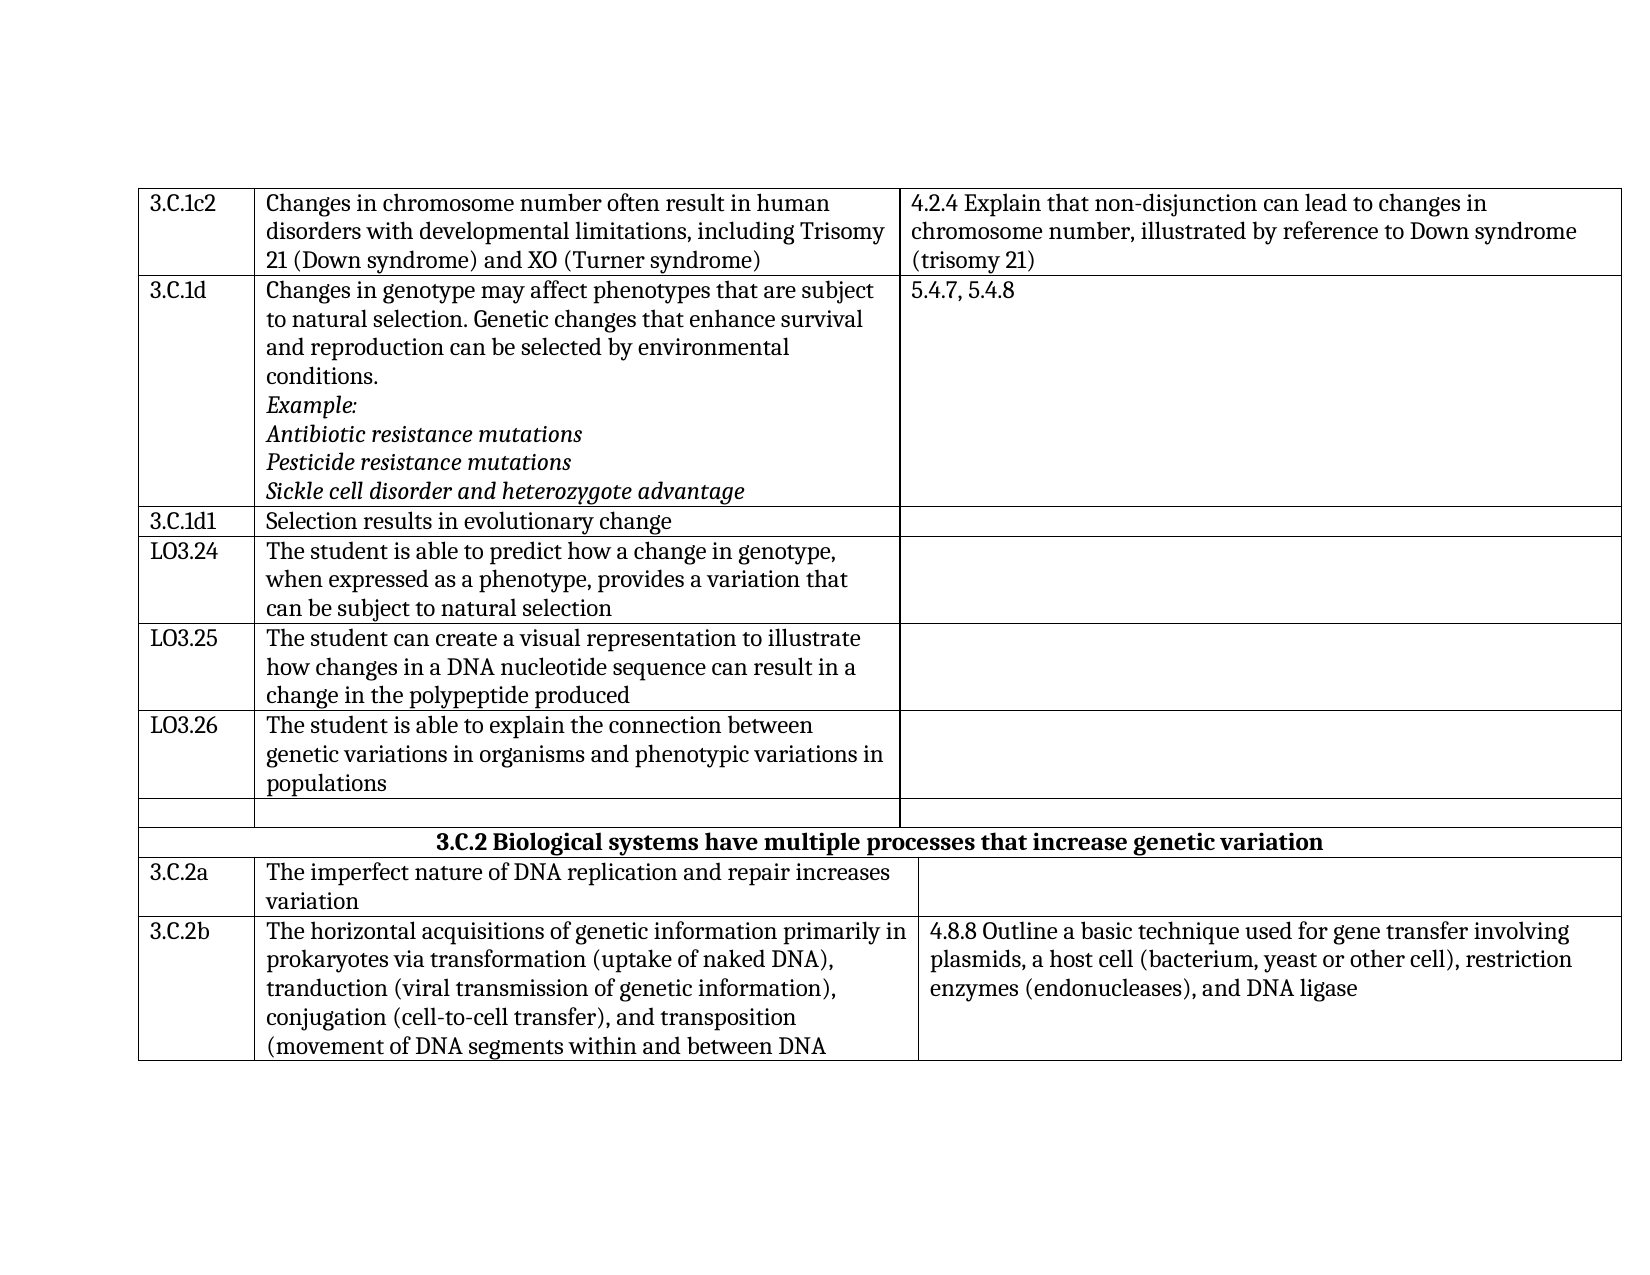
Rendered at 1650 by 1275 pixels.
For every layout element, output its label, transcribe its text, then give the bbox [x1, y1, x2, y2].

table_cell 5.4.7, 5.4.8 [901, 276, 1621, 506]
table_cell Selection results in evolutionary change [255, 507, 899, 536]
table_cell [901, 799, 1621, 827]
table_cell 3.C.1d [139, 276, 254, 506]
table_cell [901, 537, 1621, 623]
table_cell LO3.25 [139, 624, 254, 710]
table_cell [139, 799, 254, 827]
table_cell The student can create a visual representation to illustrate how changes in a DNA nucleotide sequence can result in a change in the polypeptide produced [255, 624, 899, 710]
table_cell 3.C.2b [139, 917, 254, 1060]
table_cell 3.C.2a [139, 858, 254, 916]
table_cell 4.2.4 Explain that non-disjunction can lead to changes in chromosome number, illustrated by reference to Down syndrome (trisomy 21) [901, 189, 1621, 275]
table_cell [901, 624, 1621, 710]
table_cell [901, 507, 1621, 536]
table_cell LO3.26 [139, 711, 254, 797]
table_cell [255, 799, 899, 827]
table_cell Changes in genotype may affect phenotypes that are subject to natural selection. Genetic changes that enhance survival and reproduction can be selected by environmental conditions. Example: Antibiotic resistance mutations Pesticide resistance mutations Sickle cell disorder and heterozygote advantage [255, 276, 899, 506]
table_cell The student is able to predict how a change in genotype, when expressed as a phenotype, provides a variation that can be subject to natural selection [255, 537, 899, 623]
table_cell The student is able to explain the connection between genetic variations in organisms and phenotypic variations in populations [255, 711, 899, 797]
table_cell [255, 917, 918, 1060]
table_cell LO3.24 [139, 537, 254, 623]
table_cell 3.C.2 Biological systems have multiple processes that increase genetic variation [139, 828, 1621, 857]
table_cell [901, 711, 1621, 797]
table_cell 3.C.1d1 [139, 507, 254, 536]
table_cell Changes in chromosome number often result in human disorders with developmental limitations, including Trisomy 21 (Down syndrome) and XO (Turner syndrome) [255, 189, 899, 275]
table_cell 3.C.1c2 [139, 189, 254, 275]
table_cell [919, 917, 1621, 1060]
table_cell The imperfect nature of DNA replication and repair increases variation [255, 858, 918, 916]
table_cell [919, 858, 1621, 916]
